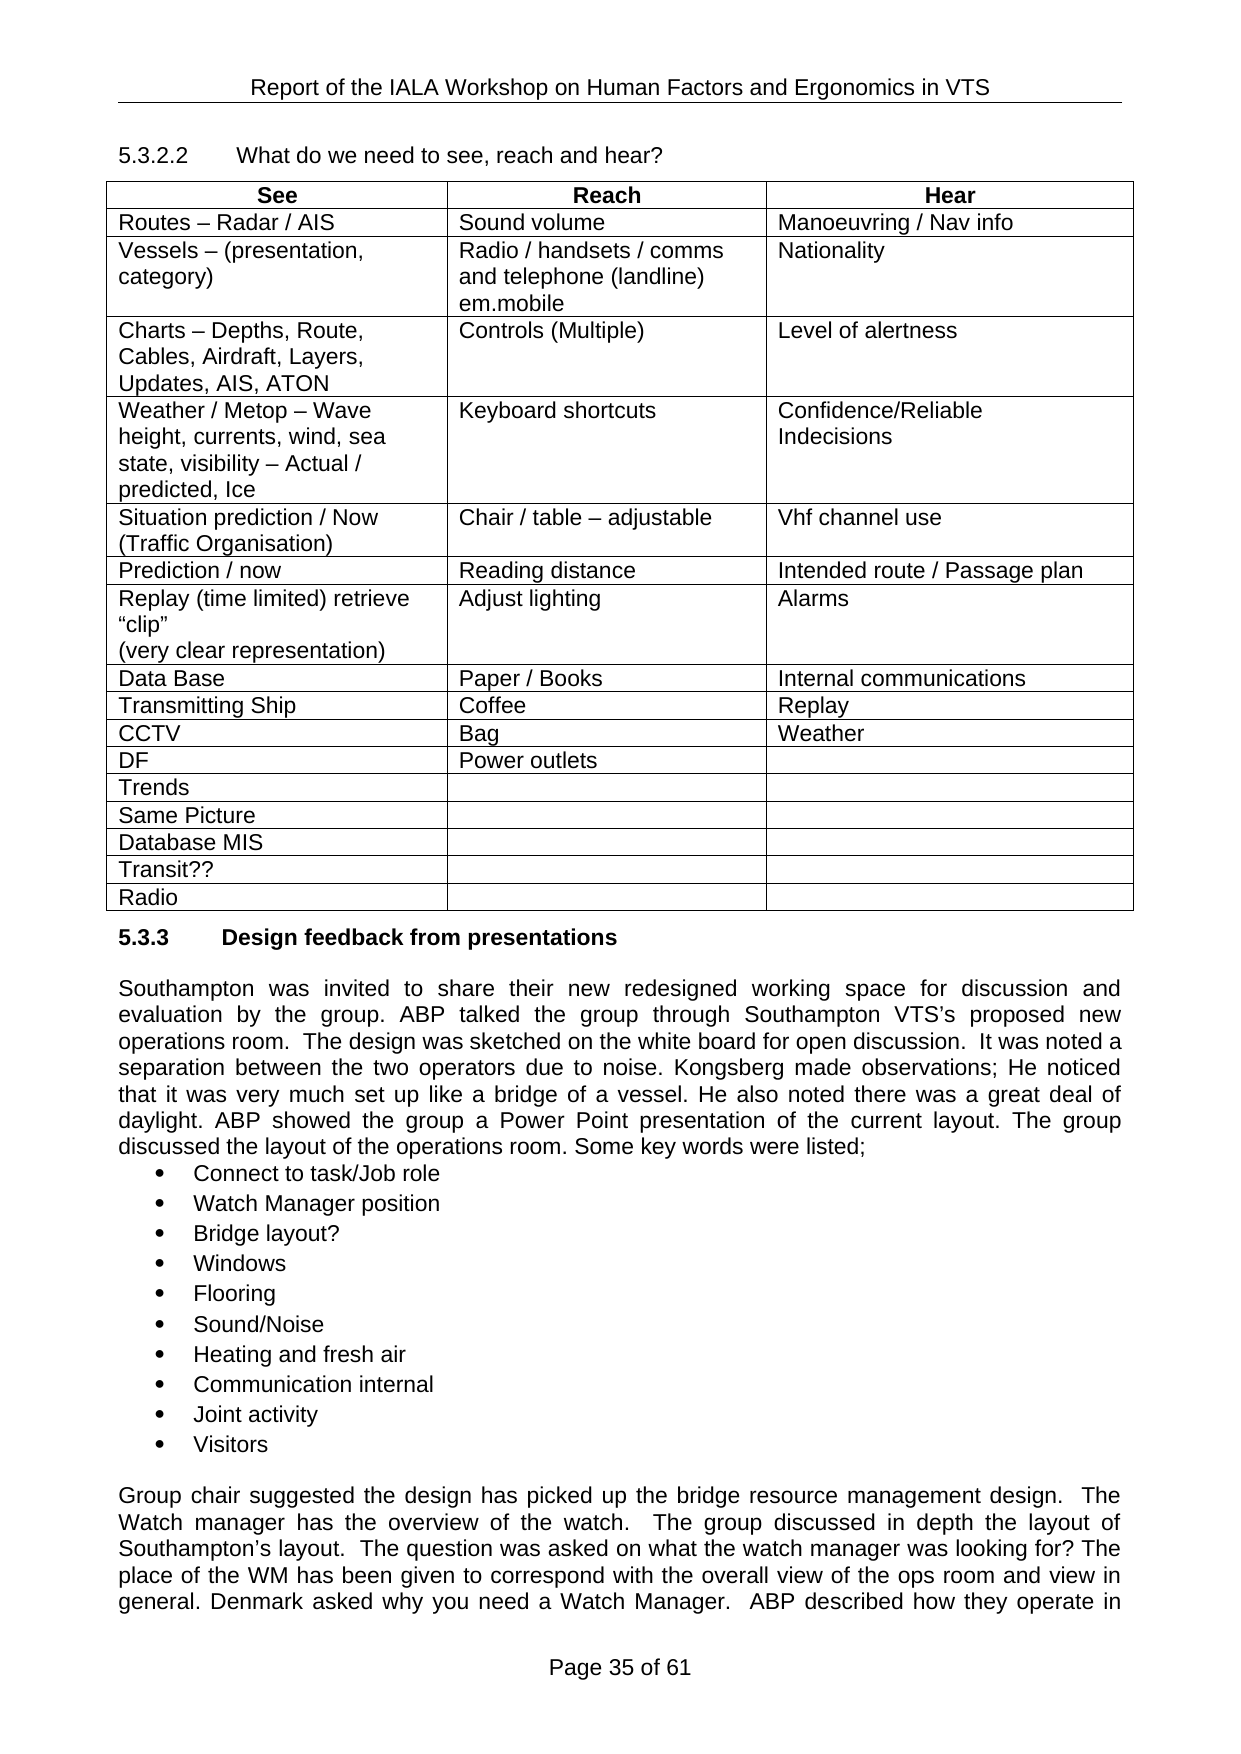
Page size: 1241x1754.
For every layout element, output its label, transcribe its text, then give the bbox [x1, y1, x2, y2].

table_cell DF [107, 747, 447, 773]
list Heating and fresh air [156, 1341, 1122, 1367]
table_header Reach [448, 182, 766, 208]
list Flooring [156, 1280, 1122, 1307]
table_cell Weather / Metop – Wave height, currents, wind, sea state, visibility – Actual / predicted, Ice [107, 397, 447, 502]
table_cell Radio [107, 884, 447, 910]
table_cell Database MIS [107, 829, 447, 855]
list Bridge layout? [156, 1220, 1122, 1246]
subtitle What do we need to see, reach and hear? [118, 142, 1122, 168]
table_cell Trends [107, 774, 447, 801]
table_cell Manoeuvring / Nav info [767, 209, 1133, 236]
table_cell Replay [767, 692, 1133, 718]
table_cell [448, 856, 766, 883]
list Sound/Noise [156, 1311, 1122, 1337]
table_cell Transmitting Ship [107, 692, 447, 718]
table_cell Vhf channel use [767, 504, 1133, 556]
table_header See [107, 182, 447, 208]
table_cell Internal communications [767, 665, 1133, 691]
table_cell Confidence/Reliable Indecisions [767, 397, 1133, 502]
table_cell Routes – Radar / AIS [107, 209, 447, 236]
table_cell Adjust lighting [448, 585, 766, 664]
table_cell [767, 856, 1133, 883]
table_cell [448, 802, 766, 828]
table_cell Alarms [767, 585, 1133, 664]
table_cell [448, 829, 766, 855]
subtitle Design feedback from presentations [118, 924, 1122, 950]
table_cell [767, 802, 1133, 828]
list Connect to task/Job role [156, 1159, 1122, 1186]
table_cell Replay (time limited) retrieve “clip” (very clear representation) [107, 585, 447, 664]
list Watch Manager position [156, 1190, 1122, 1216]
table_cell [767, 774, 1133, 801]
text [118, 1482, 1122, 1614]
table_cell [767, 884, 1133, 910]
list Joint activity [156, 1401, 1122, 1428]
table_cell [448, 884, 766, 910]
table_cell Charts – Depths, Route, Cables, Airdraft, Layers, Updates, AIS, ATON [107, 317, 447, 396]
table_cell Coffee [448, 692, 766, 718]
table_cell [767, 829, 1133, 855]
table_cell Same Picture [107, 802, 447, 828]
list Windows [156, 1250, 1122, 1277]
table_cell Power outlets [448, 747, 766, 773]
table_cell Nationality [767, 237, 1133, 316]
table_cell Data Base [107, 665, 447, 691]
table_header Hear [767, 182, 1133, 208]
table_cell Radio / handsets / comms and telephone (landline) em.mobile [448, 237, 766, 316]
table_cell Intended route / Passage plan [767, 557, 1133, 583]
table_cell [448, 774, 766, 801]
table_cell Keyboard shortcuts [448, 397, 766, 502]
table_cell Bag [448, 720, 766, 746]
table_cell Situation prediction / Now (Traffic Organisation) [107, 504, 447, 556]
table_cell [767, 747, 1133, 773]
table_cell Chair / table – adjustable [448, 504, 766, 556]
table_cell Vessels – (presentation, category) [107, 237, 447, 316]
table_cell Level of alertness [767, 317, 1133, 396]
table_cell CCTV [107, 720, 447, 746]
table_cell Paper / Books [448, 665, 766, 691]
list Communication internal [156, 1371, 1122, 1397]
table_cell Transit?? [107, 856, 447, 883]
table_cell Sound volume [448, 209, 766, 236]
table_cell Controls (Multiple) [448, 317, 766, 396]
table_cell Reading distance [448, 557, 766, 583]
list Visitors [156, 1431, 1122, 1458]
table_cell Prediction / now [107, 557, 447, 583]
table_cell Weather [767, 720, 1133, 746]
text Southampton was invited to share their new redesigned working space for discussion and evaluation by the group. ABP talked the group through Southampton VTS’s proposed new operations room. The design was sketched on the white board for open discussion. It was noted a separation between the two operators due to noise. Kongsberg made observations; He noticed that it was very much set up like a bridge of a vessel. He also noted there was a great deal of daylight. ABP showed the group a Power Point presentation of the current layout. The group discussed the layout of the operations room. Some key words were listed; [118, 975, 1122, 1159]
